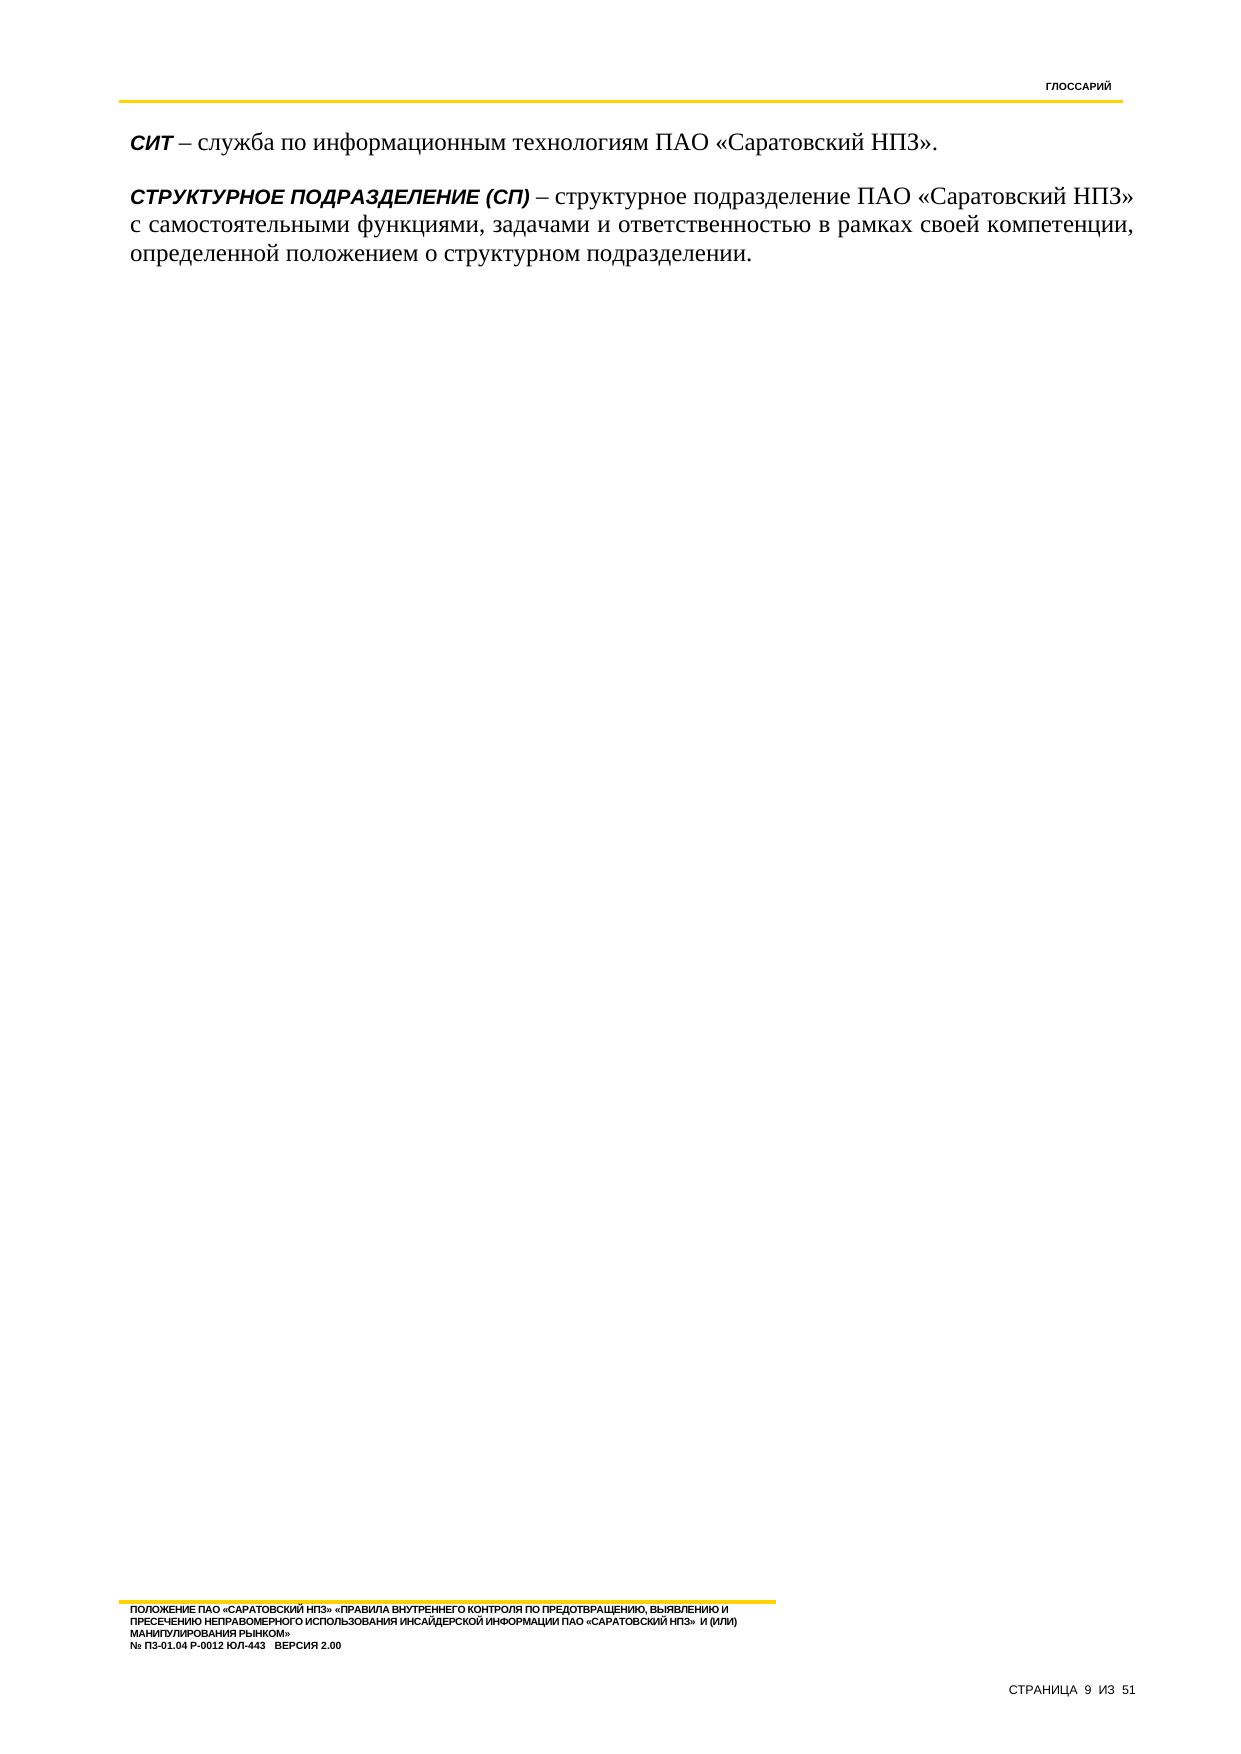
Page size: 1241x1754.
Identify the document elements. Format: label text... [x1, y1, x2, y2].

text СТРУКТУРНОЕ ПОДРАЗДЕЛЕНИЕ (СП) – структурное подразделение ПАО «Саратовский НПЗ» с самостоятельными функциями, задачами и ответственностью в рамках своей компетенции, определенной положением о структурном подразделении. [130, 181, 1134, 267]
text СИТ – служба по информационным технологиям ПАО «Саратовский НПЗ». [130, 127, 1134, 156]
